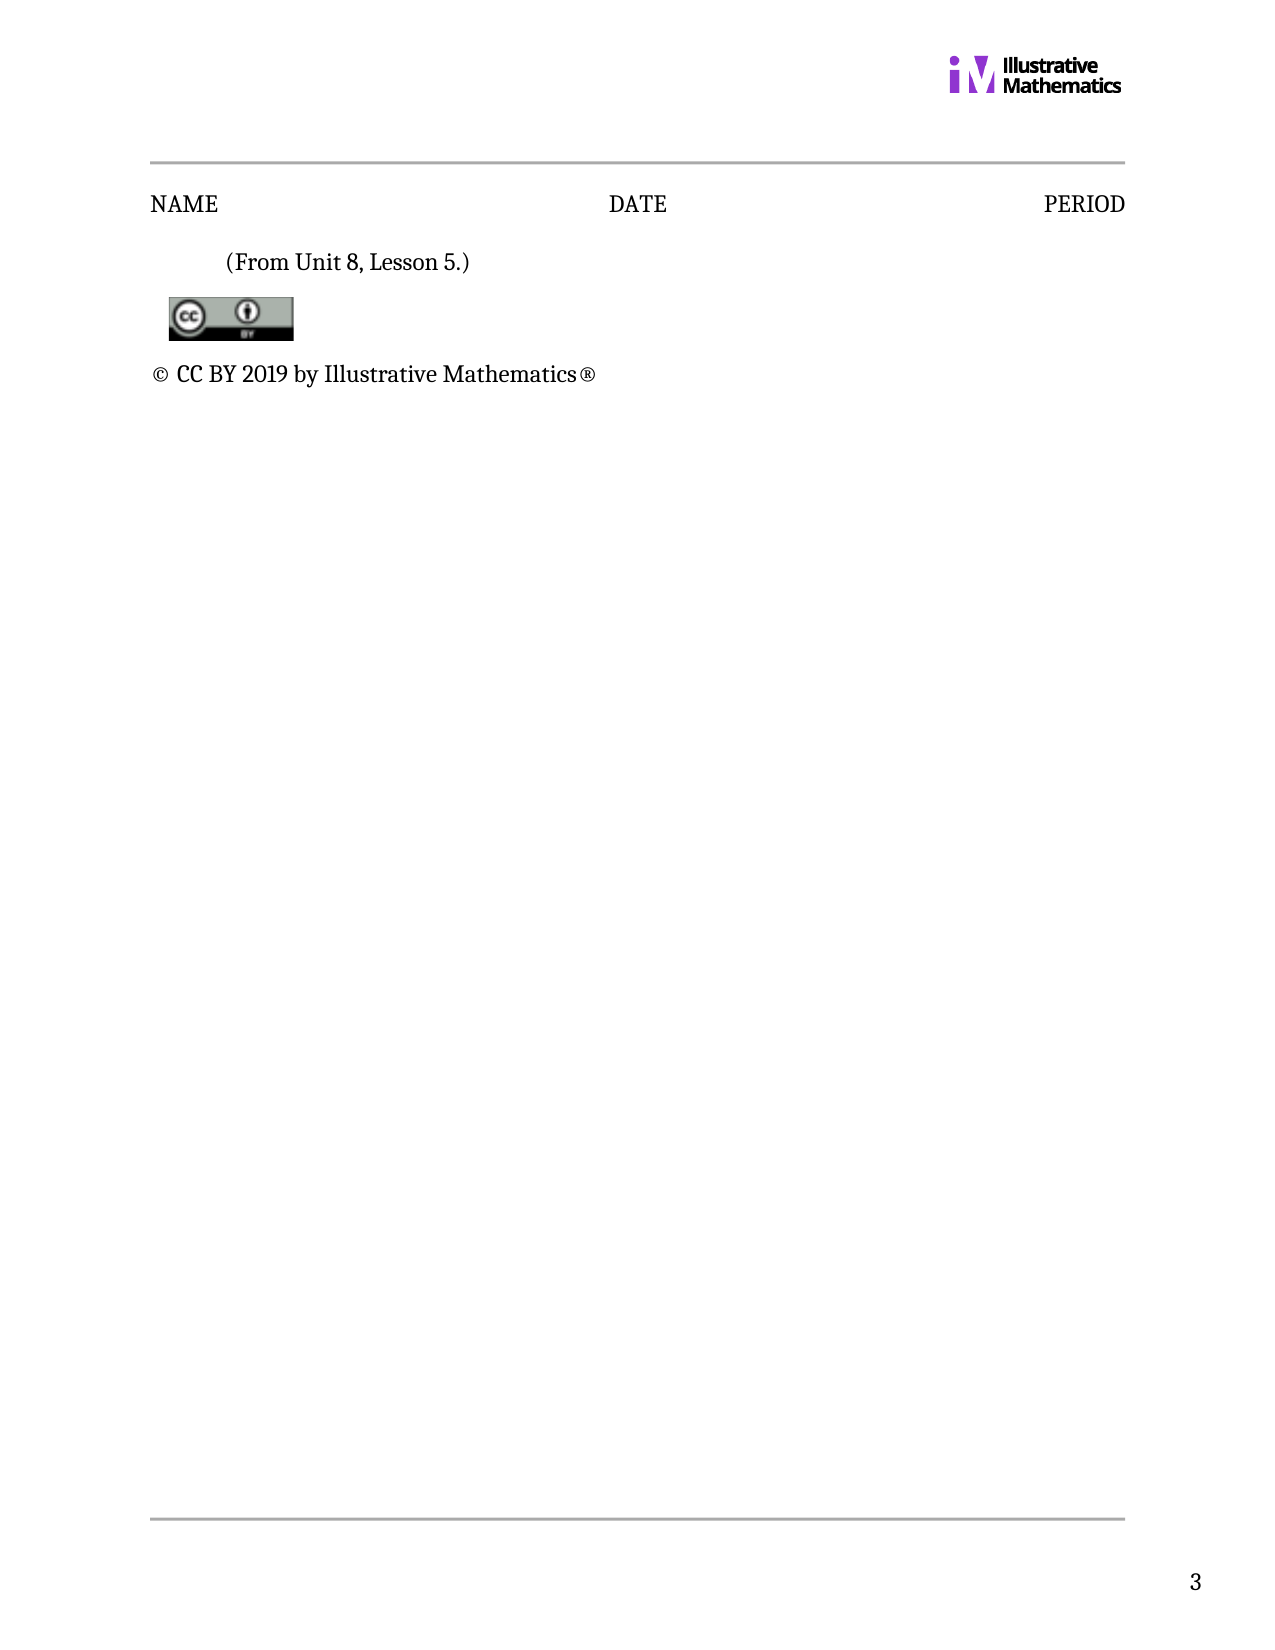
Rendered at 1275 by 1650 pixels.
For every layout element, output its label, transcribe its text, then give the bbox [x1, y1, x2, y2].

text © CC BY 2019 by Illustrative Mathematics® [150, 359, 1125, 388]
picture [949, 55, 1121, 93]
picture [168, 297, 294, 341]
list (From Unit 8, Lesson 5.) [175, 247, 1125, 276]
